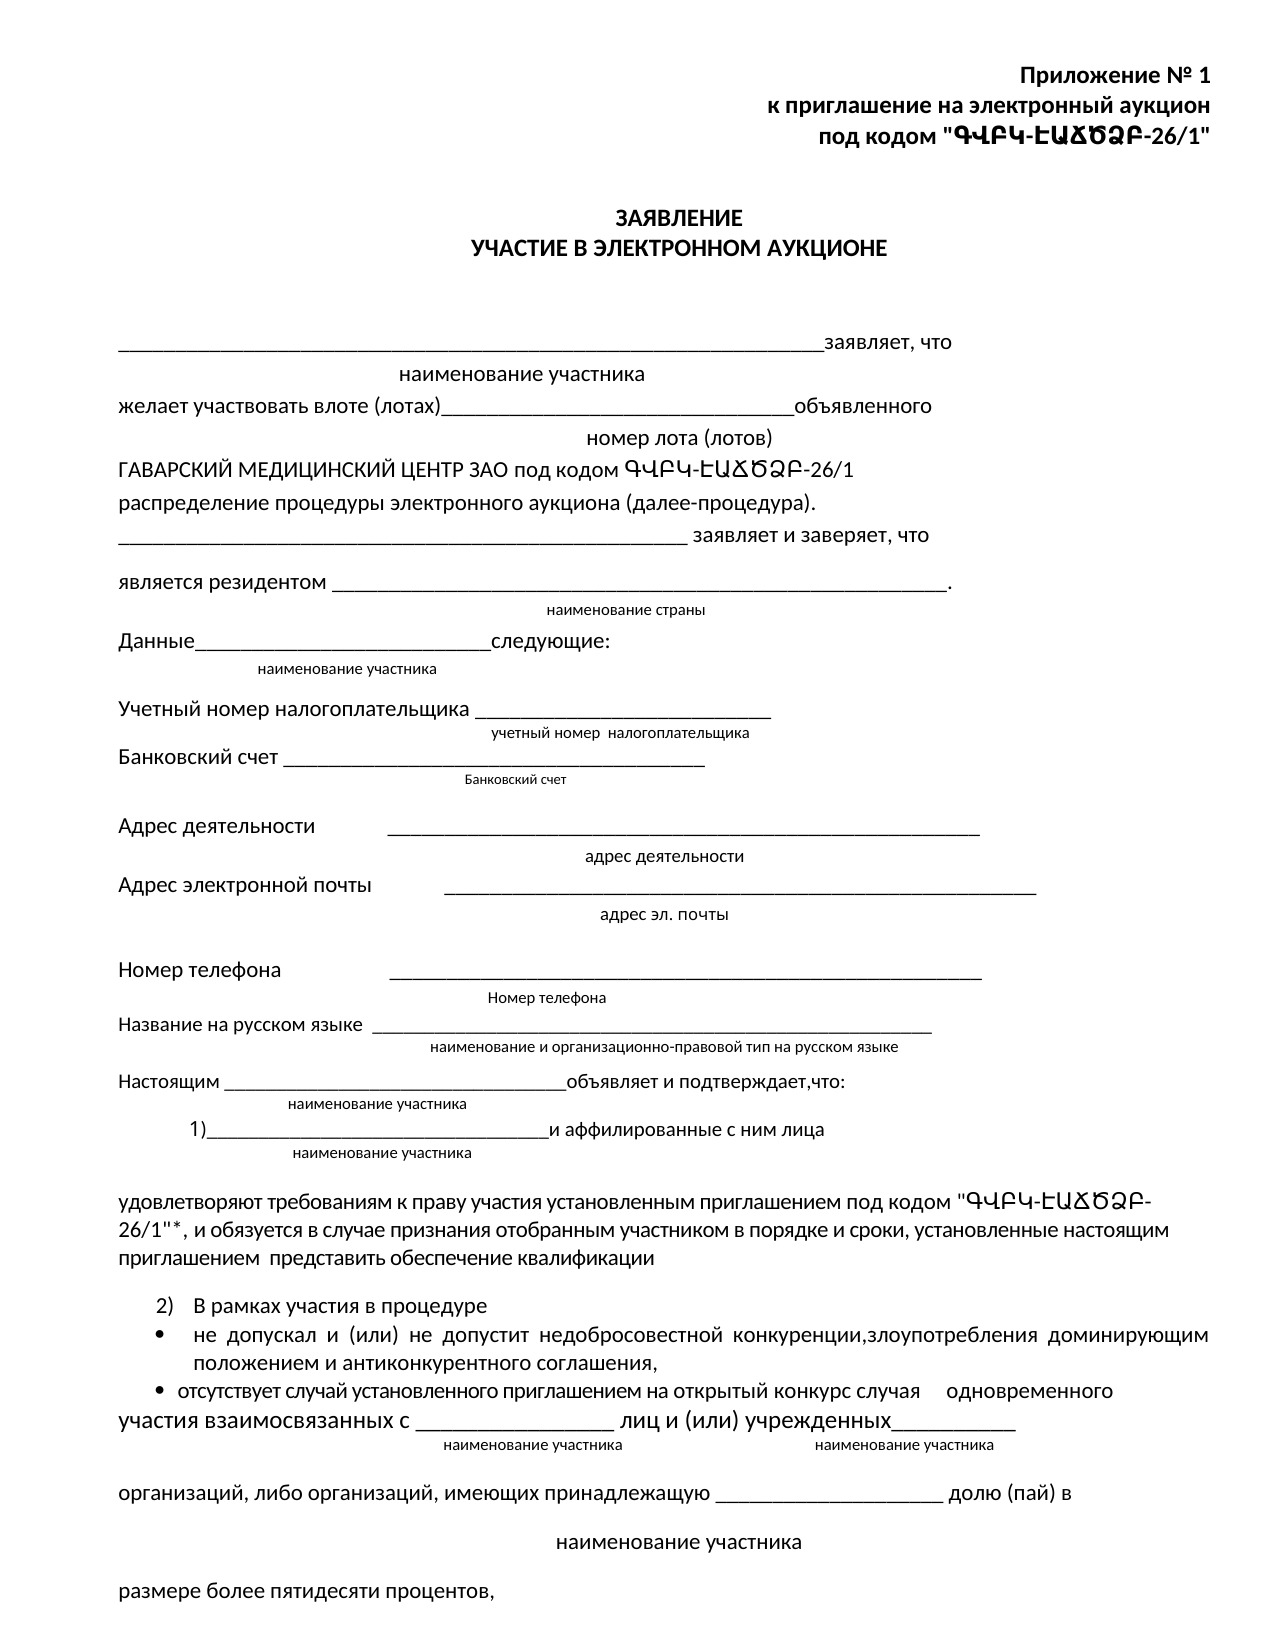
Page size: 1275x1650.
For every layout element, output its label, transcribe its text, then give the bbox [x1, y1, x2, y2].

text адрес деятельности [118, 844, 1211, 867]
text наименование страны [546, 600, 1211, 620]
text наименование участника [399, 359, 1211, 387]
text УЧАСТИЕ В ЭЛЕКТРОННОМ АУКЦИОНЕ [148, 232, 1211, 263]
text наименование участника [118, 1527, 1211, 1555]
list отсутствует случай установленного приглашением на открытый конкурс случая одновременного [156, 1376, 1211, 1404]
text ЗАЯВЛЕНИЕ [148, 202, 1211, 232]
text наименование участника [118, 658, 1211, 678]
text ГАВАРСКИЙ МЕДИЦИНСКИЙ ЦЕНТР ЗАО под кодом ԳՎԲԿ-ԷԱՃԾՁԲ-26/1 [118, 456, 1211, 484]
text Название на русском языке ______________________________________________________ [118, 1011, 1211, 1036]
text номер лота (лотов) [576, 423, 1211, 451]
text является резидентом ______________________________________________________. [118, 567, 1211, 596]
text желает участвовать влоте (лотах)_______________________________объявленного [118, 391, 1211, 419]
text Адрес деятельности ____________________________________________________ [118, 812, 1211, 839]
list В рамках участия в процедуре [156, 1292, 1211, 1320]
text удовлетворяют требованиям к праву участия установленным приглашением под кодом "ԳՎԲԿ-ԷԱՃԾՁԲ-26/1"*, и обязуется в случае признания отобранным участником в порядке и сроки, установленные настоящим приглашением представить обеспечение квалификации [118, 1187, 1211, 1271]
text наименование участника [118, 1142, 1211, 1163]
text Настоящим _________________________________объявляет и подтверждает,что: [118, 1068, 1211, 1093]
list не допускал и (или) не допустит недобросовестной конкуренции,злоупотребления доминирующим положением и антиконкурентного соглашения, [156, 1320, 1211, 1376]
text Банковский счет [118, 770, 1211, 788]
text к приглашение на электронный аукцион [148, 89, 1211, 120]
text ______________________________________________________________заявляет, что [118, 327, 1211, 355]
text Банковский счет _____________________________________ [118, 742, 1211, 770]
text участия взаимосвязанных с ________________ лиц и (или) учрежденных__________ [118, 1404, 1211, 1434]
text размере более пятидесяти процентов, [118, 1576, 1211, 1604]
text 1)_________________________________и аффилированные с ним лица [118, 1114, 1211, 1142]
text __________________________________________________ заявляет и заверяет, что [118, 520, 1211, 548]
text адрес эл. почты [118, 902, 1211, 925]
text наименование участника наименование участника [443, 1434, 1211, 1454]
text распределение процедуры электронного аукциона (далее-процедура). [118, 488, 1211, 516]
text Данные__________________________следующие: [118, 626, 1211, 654]
text Номер телефона ____________________________________________________ [118, 955, 1211, 983]
text организаций, либо организаций, имеющих принадлежащую ____________________ долю (пай) в [118, 1478, 1211, 1506]
text Адрес электронной почты ____________________________________________________ [118, 870, 1211, 898]
text Номер телефона [487, 987, 1211, 1008]
text Приложение № 1 [118, 59, 1211, 89]
text под кодом "ԳՎԲԿ-ԷԱՃԾՁԲ-26/1" [148, 120, 1211, 151]
text учетный номер налогоплательщика [118, 722, 1211, 742]
text Учетный номер налогоплательщика __________________________ [118, 694, 1211, 722]
text наименование участника [118, 1093, 1211, 1114]
text наименование и организационно-правовой тип на русском языке [118, 1036, 1211, 1056]
